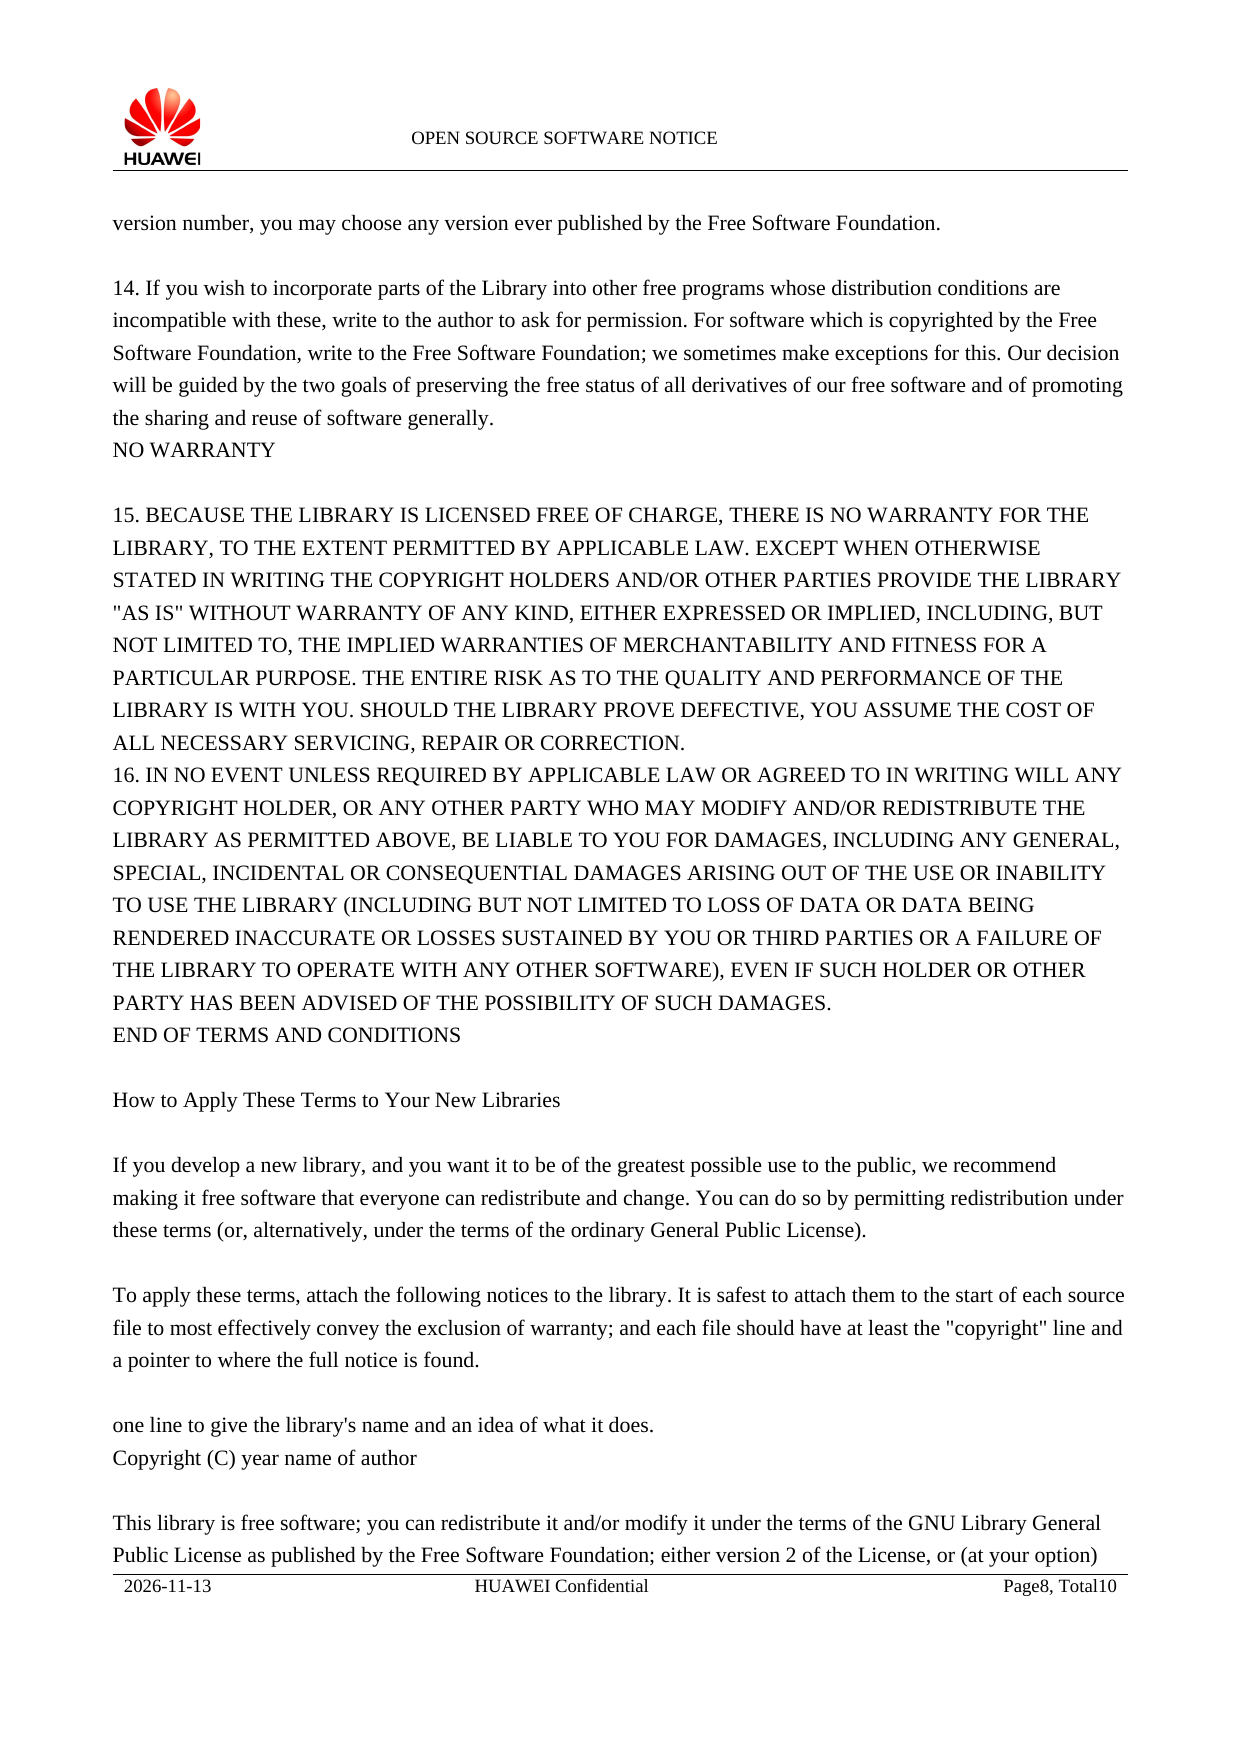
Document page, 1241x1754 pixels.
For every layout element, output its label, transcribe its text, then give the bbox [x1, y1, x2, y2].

picture [124, 88, 201, 165]
